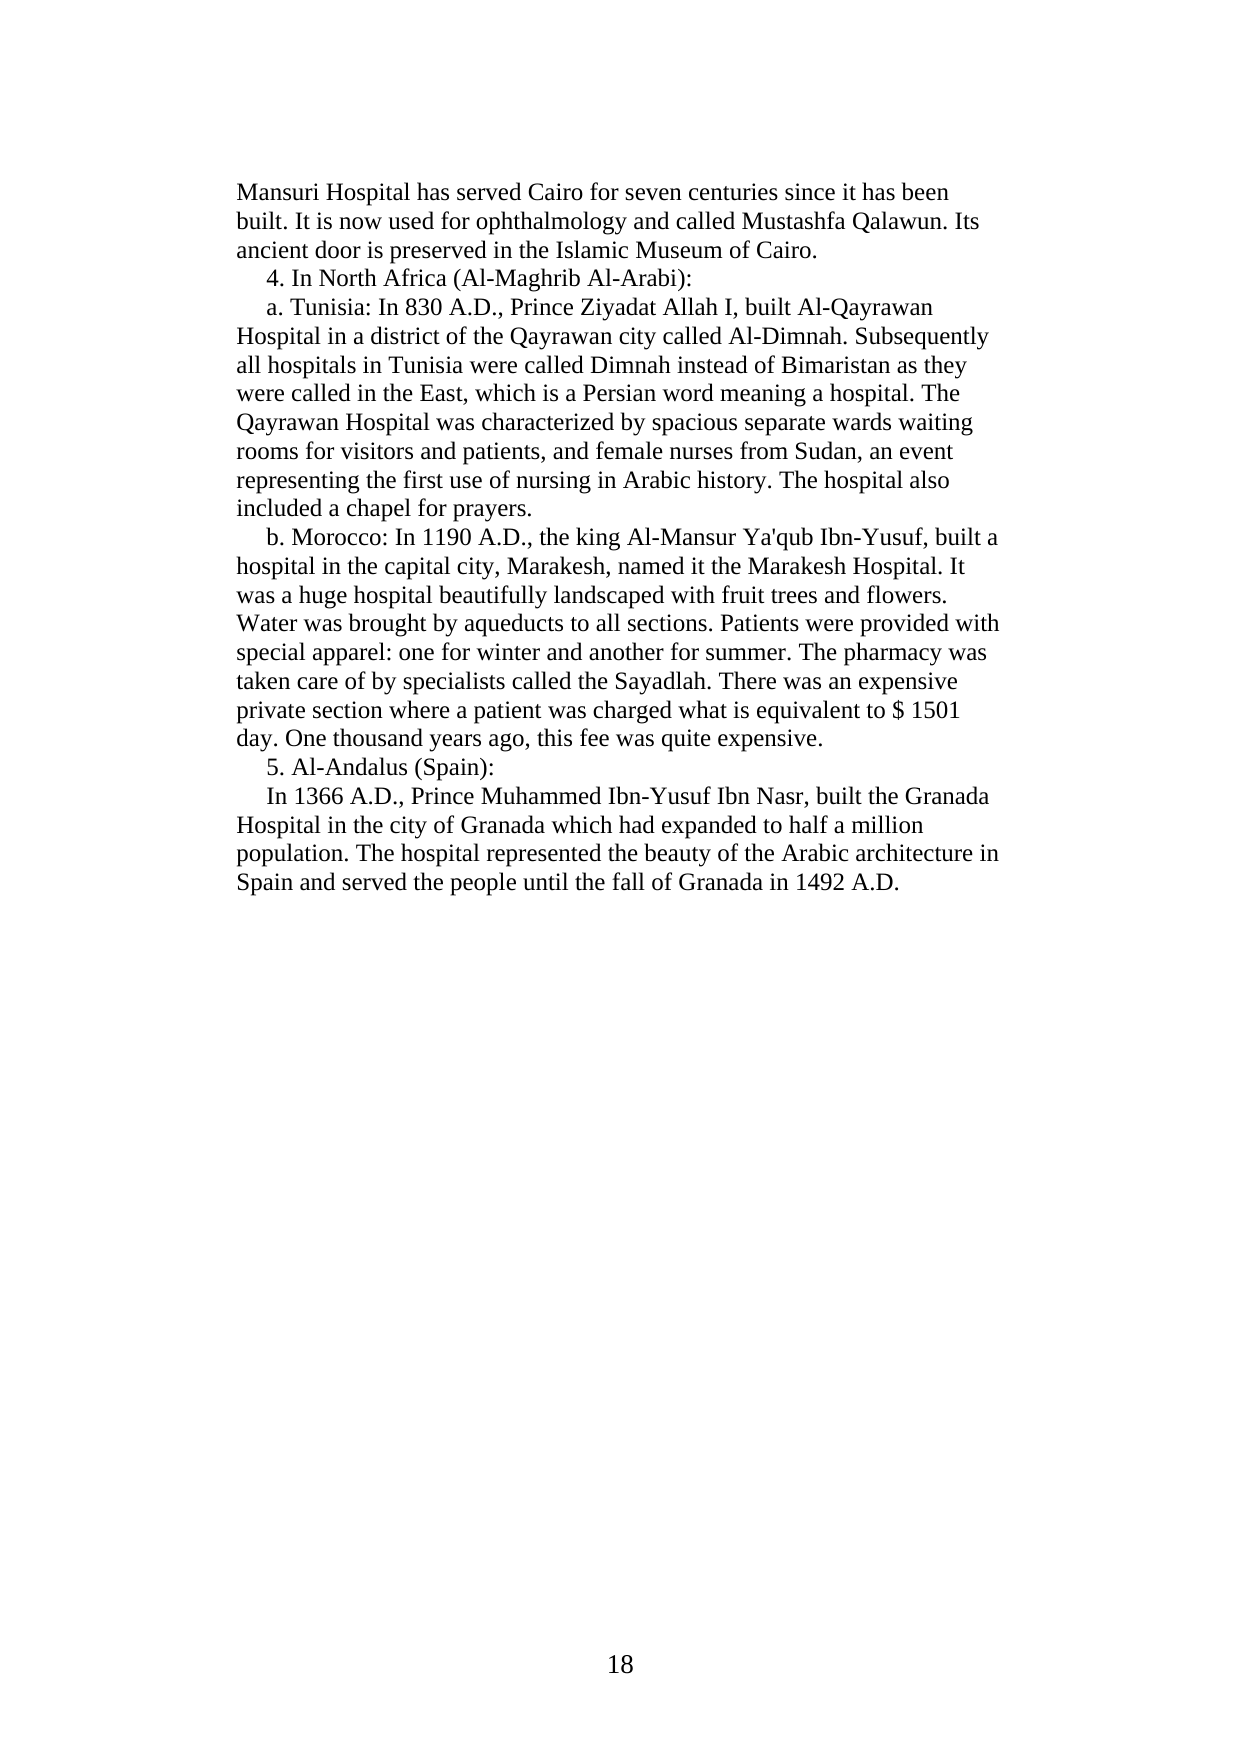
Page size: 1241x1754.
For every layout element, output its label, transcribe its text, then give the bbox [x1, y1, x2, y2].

text b. Morocco: In 1190 A.D., the king Al-Mansur Ya'qub Ibn-Yusuf, built a hospital in the capital city, Marakesh, named it the Marakesh Hospital. It was a huge hospital beautifully landscaped with fruit trees and flowers. Water was brought by aqueducts to all sections. Patients were provided with special apparel: one for winter and another for summer. The pharmacy was taken care of by specialists called the Sayadlah. There was an expensive private section where a patient was charged what is equivalent to $ 1501 day. One thousand years ago, this fee was quite expensive. [236, 522, 1004, 752]
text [236, 177, 1004, 263]
text In 1366 A.D., Prince Muhammed Ibn-Yusuf Ibn Nasr, built the Granada Hospital in the city of Granada which had expanded to half a million population. The hospital represented the beauty of the Arabic architecture in Spain and served the people until the fall of Granada in 1492 A.D. [236, 781, 1004, 896]
text 5. Al-Andalus (Spain): [236, 752, 1004, 781]
text a. Tunisia: In 830 A.D., Prince Ziyadat Allah I, built Al-Qayrawan Hospital in a district of the Qayrawan city called Al-Dimnah. Subsequently all hospitals in Tunisia were called Dimnah instead of Bimaristan as they were called in the East, which is a Persian word meaning a hospital. The Qayrawan Hospital was characterized by spacious separate wards waiting rooms for visitors and patients, and female nurses from Sudan, an event representing the first use of nursing in Arabic history. The hospital also included a chapel for prayers. [236, 292, 1004, 522]
text 4. In North Africa (Al-Maghrib Al-Arabi): [236, 263, 1004, 292]
